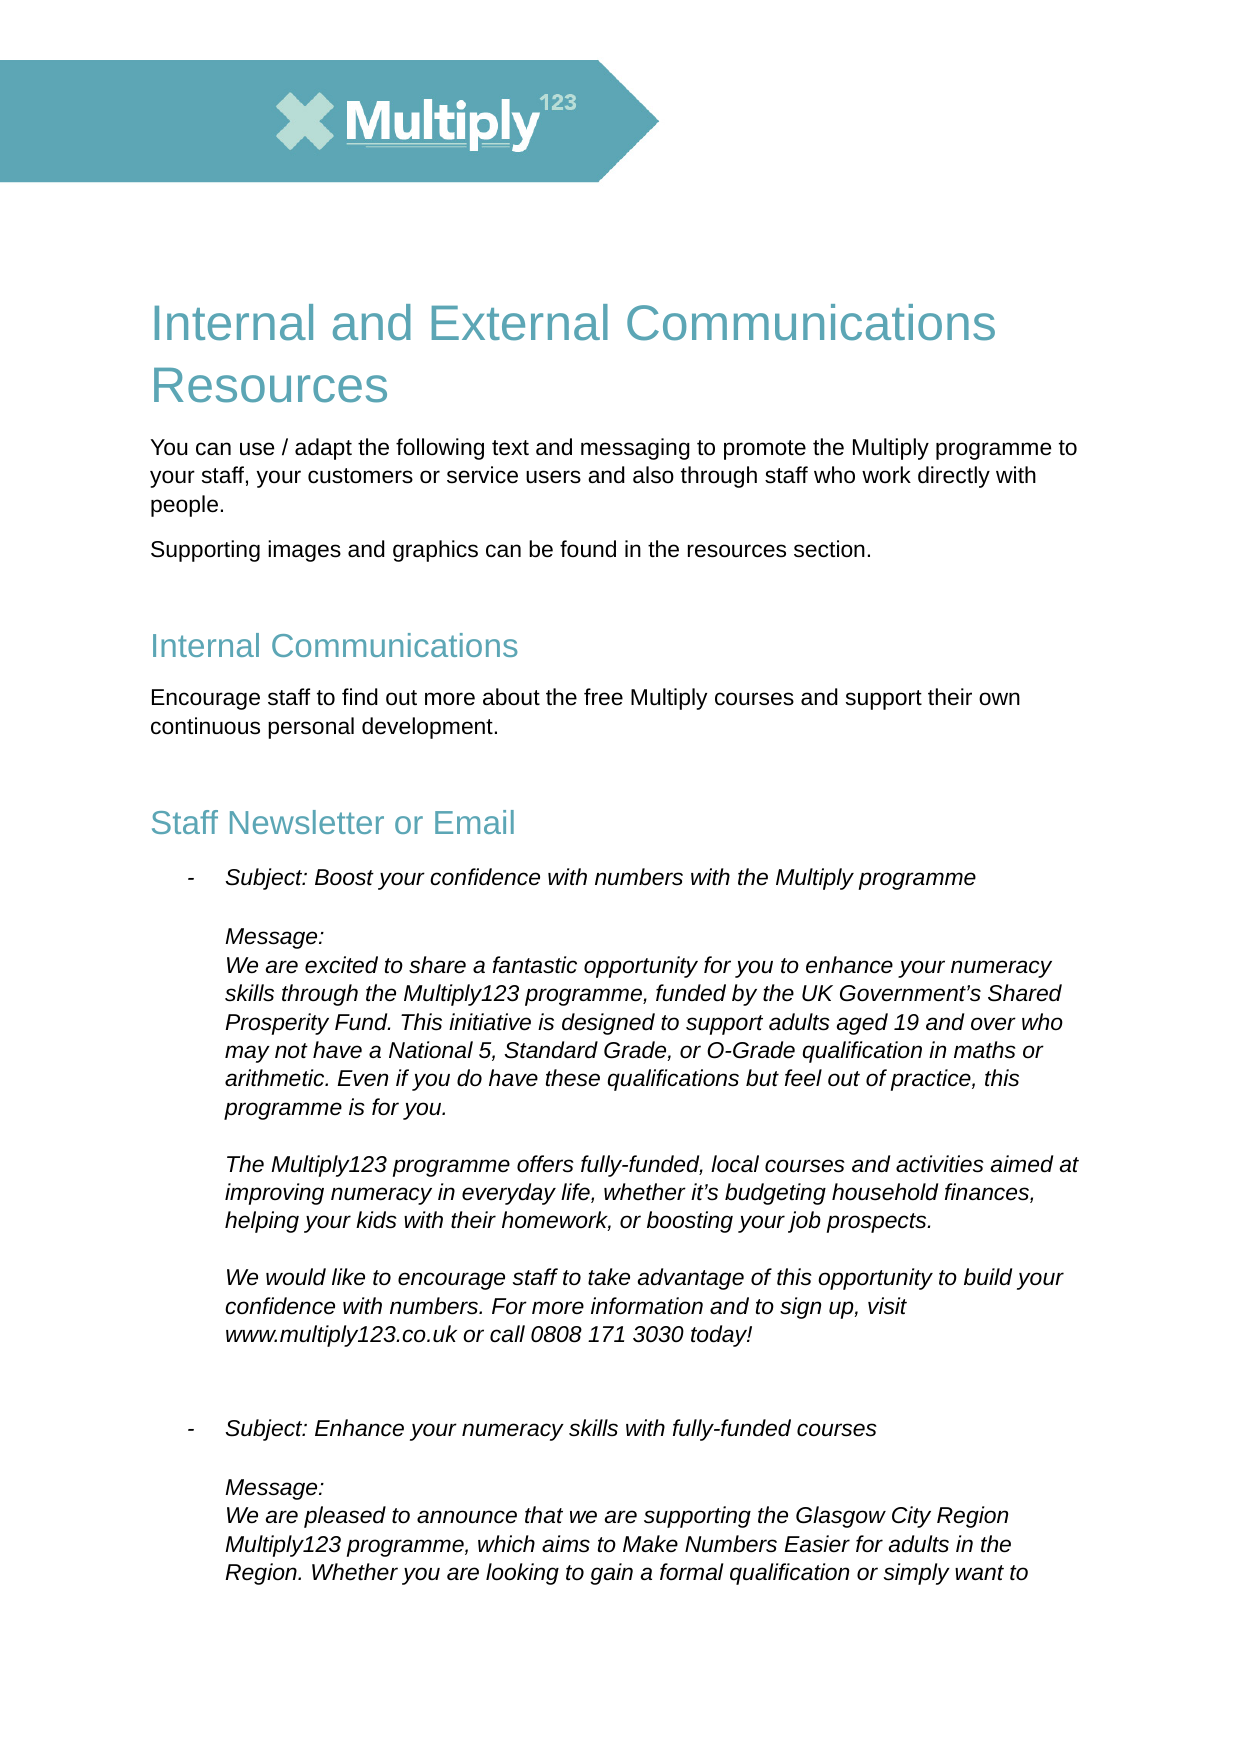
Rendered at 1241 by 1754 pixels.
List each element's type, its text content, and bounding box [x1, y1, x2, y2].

list Message: [225, 923, 1090, 949]
list We would like to encourage staff to take advantage of this opportunity to build your confidence with numbers. For more information and to sign up, visit www.multiply123.co.uk or call 0808 171 3030 today! [225, 1264, 1090, 1348]
text Staff Newsletter or Email [150, 803, 1090, 841]
text Internal Communications [150, 626, 1090, 664]
list Message: [225, 1474, 1090, 1500]
list We are excited to share a fantastic opportunity for you to enhance your numeracy skills through the Multiply123 programme, funded by the UK Government’s Shared Prosperity Fund. This initiative is designed to support adults aged 19 and over who may not have a National 5, Standard Grade, or O-Grade qualification in maths or arithmetic. Even if you do have these qualifications but feel out of practice, this programme is for you. [225, 952, 1090, 1120]
text Supporting images and graphics can be found in the resources section. [150, 536, 1090, 562]
list Subject: Enhance your numeracy skills with fully-funded courses [187, 1411, 1090, 1443]
list Subject: Boost your confidence with numbers with the Multiply programme [187, 861, 1090, 892]
picture [0, 32, 670, 210]
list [225, 1502, 1090, 1585]
text You can use / adapt the following text and messaging to promote the Multiply programme to your staff, your customers or service users and also through staff who work directly with people. [150, 434, 1090, 517]
text Encourage staff to find out more about the free Multiply courses and support their own continuous personal development. [150, 684, 1090, 739]
list The Multiply123 programme offers fully-funded, local courses and activities aimed at improving numeracy in everyday life, whether it’s budgeting household finances, helping your kids with their homework, or boosting your job prospects. [225, 1151, 1090, 1234]
text Internal and External Communications Resources [150, 293, 1090, 413]
